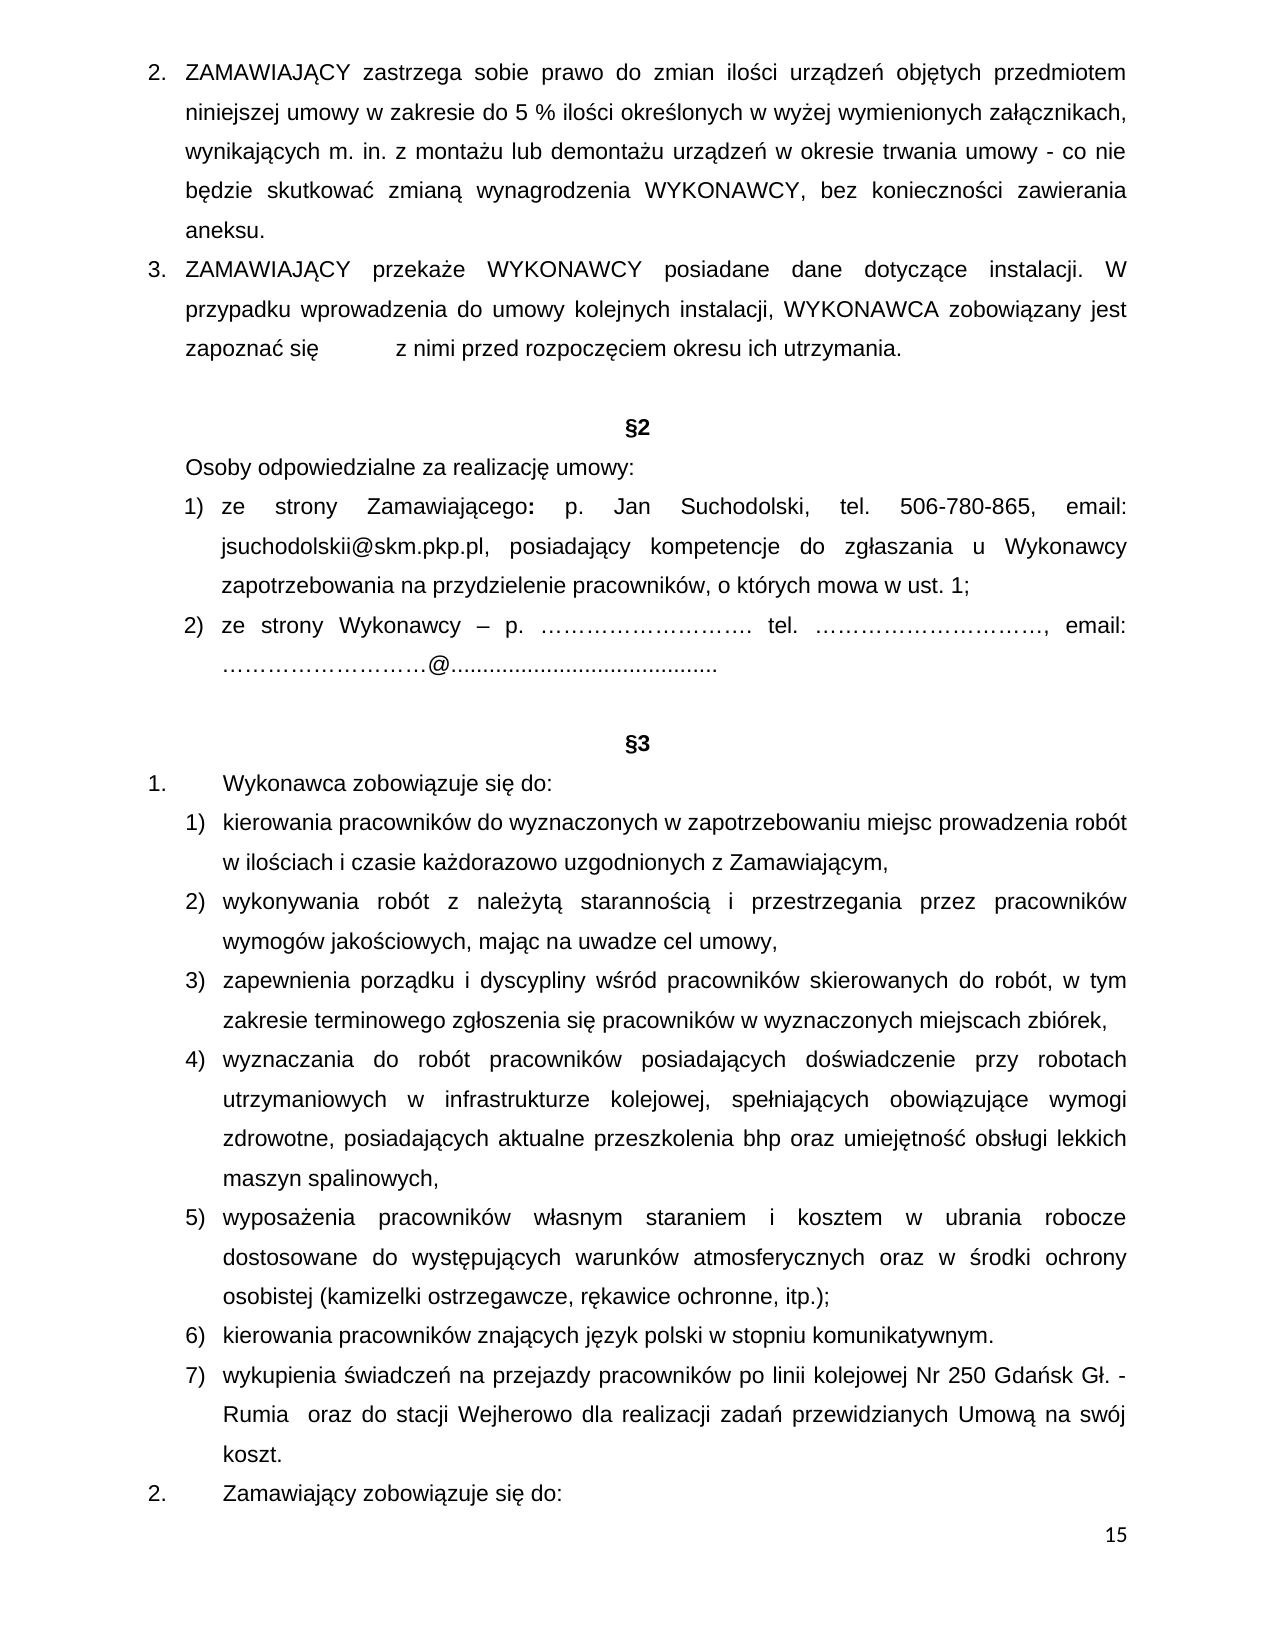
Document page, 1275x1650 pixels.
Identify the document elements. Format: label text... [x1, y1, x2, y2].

list ze strony Zamawiającego: p. Jan Suchodolski, tel. 506-780-865, email: jsuchodolskii@skm.pkp.pl, posiadający kompetencje do zgłaszania u Wykonawcy zapotrzebowania na przydzielenie pracowników, o których mowa w ust. 1; [183, 493, 1127, 599]
list zapewnienia porządku i dyscypliny wśród pracowników skierowanych do robót, w tym zakresie terminowego zgłoszenia się pracowników w wyznaczonych miejscach zbiórek, [185, 967, 1127, 1033]
list ZAMAWIAJĄCY przekaże WYKONAWCY posiadane dane dotyczące instalacji. W przypadku wprowadzenia do umowy kolejnych instalacji, WYKONAWCA zobowiązany jest zapoznać się z nimi przed rozpoczęciem okresu ich utrzymania. [148, 256, 1127, 362]
list kierowania pracowników do wyznaczonych w zapotrzebowaniu miejsc prowadzenia robót w ilościach i czasie każdorazowo uzgodnionych z Zamawiającym, [185, 809, 1127, 875]
list ze strony Wykonawcy – p. ………………………. tel. …………………………, email: ………………………@.......................................... [183, 612, 1127, 678]
list kierowania pracowników znających język polski w stopniu komunikatywnym. [185, 1322, 1127, 1349]
list Wykonawca zobowiązuje się do: [148, 770, 1127, 796]
list wyznaczania do robót pracowników posiadających doświadczenie przy robotach utrzymaniowych w infrastrukturze kolejowej, spełniających obowiązujące wymogi zdrowotne, posiadających aktualne przeszkolenia bhp oraz umiejętność obsługi lekkich maszyn spalinowych, [185, 1046, 1127, 1191]
list Zamawiający zobowiązuje się do: [148, 1480, 1127, 1507]
text Osoby odpowiedzialne za realizację umowy: [185, 454, 1127, 480]
list wykupienia świadczeń na przejazdy pracowników po linii kolejowej Nr 250 Gdańsk Gł. - Rumia oraz do stacji Wejherowo dla realizacji zadań przewidzianych Umową na swój koszt. [185, 1362, 1127, 1467]
text §2 [148, 414, 1127, 441]
text §3 [148, 730, 1127, 757]
list ZAMAWIAJĄCY zastrzega sobie prawo do zmian ilości urządzeń objętych przedmiotem niniejszej umowy w zakresie do 5 % ilości określonych w wyżej wymienionych załącznikach, wynikających m. in. z montażu lub demontażu urządzeń w okresie trwania umowy - co nie będzie skutkować zmianą wynagrodzenia WYKONAWCY, bez konieczności zawierania aneksu. [148, 59, 1127, 243]
list wykonywania robót z należytą starannością i przestrzegania przez pracowników wymogów jakościowych, mając na uwadze cel umowy, [185, 888, 1127, 954]
list wyposażenia pracowników własnym staraniem i kosztem w ubrania robocze dostosowane do występujących warunków atmosferycznych oraz w środki ochrony osobistej (kamizelki ostrzegawcze, rękawice ochronne, itp.); [185, 1204, 1127, 1309]
